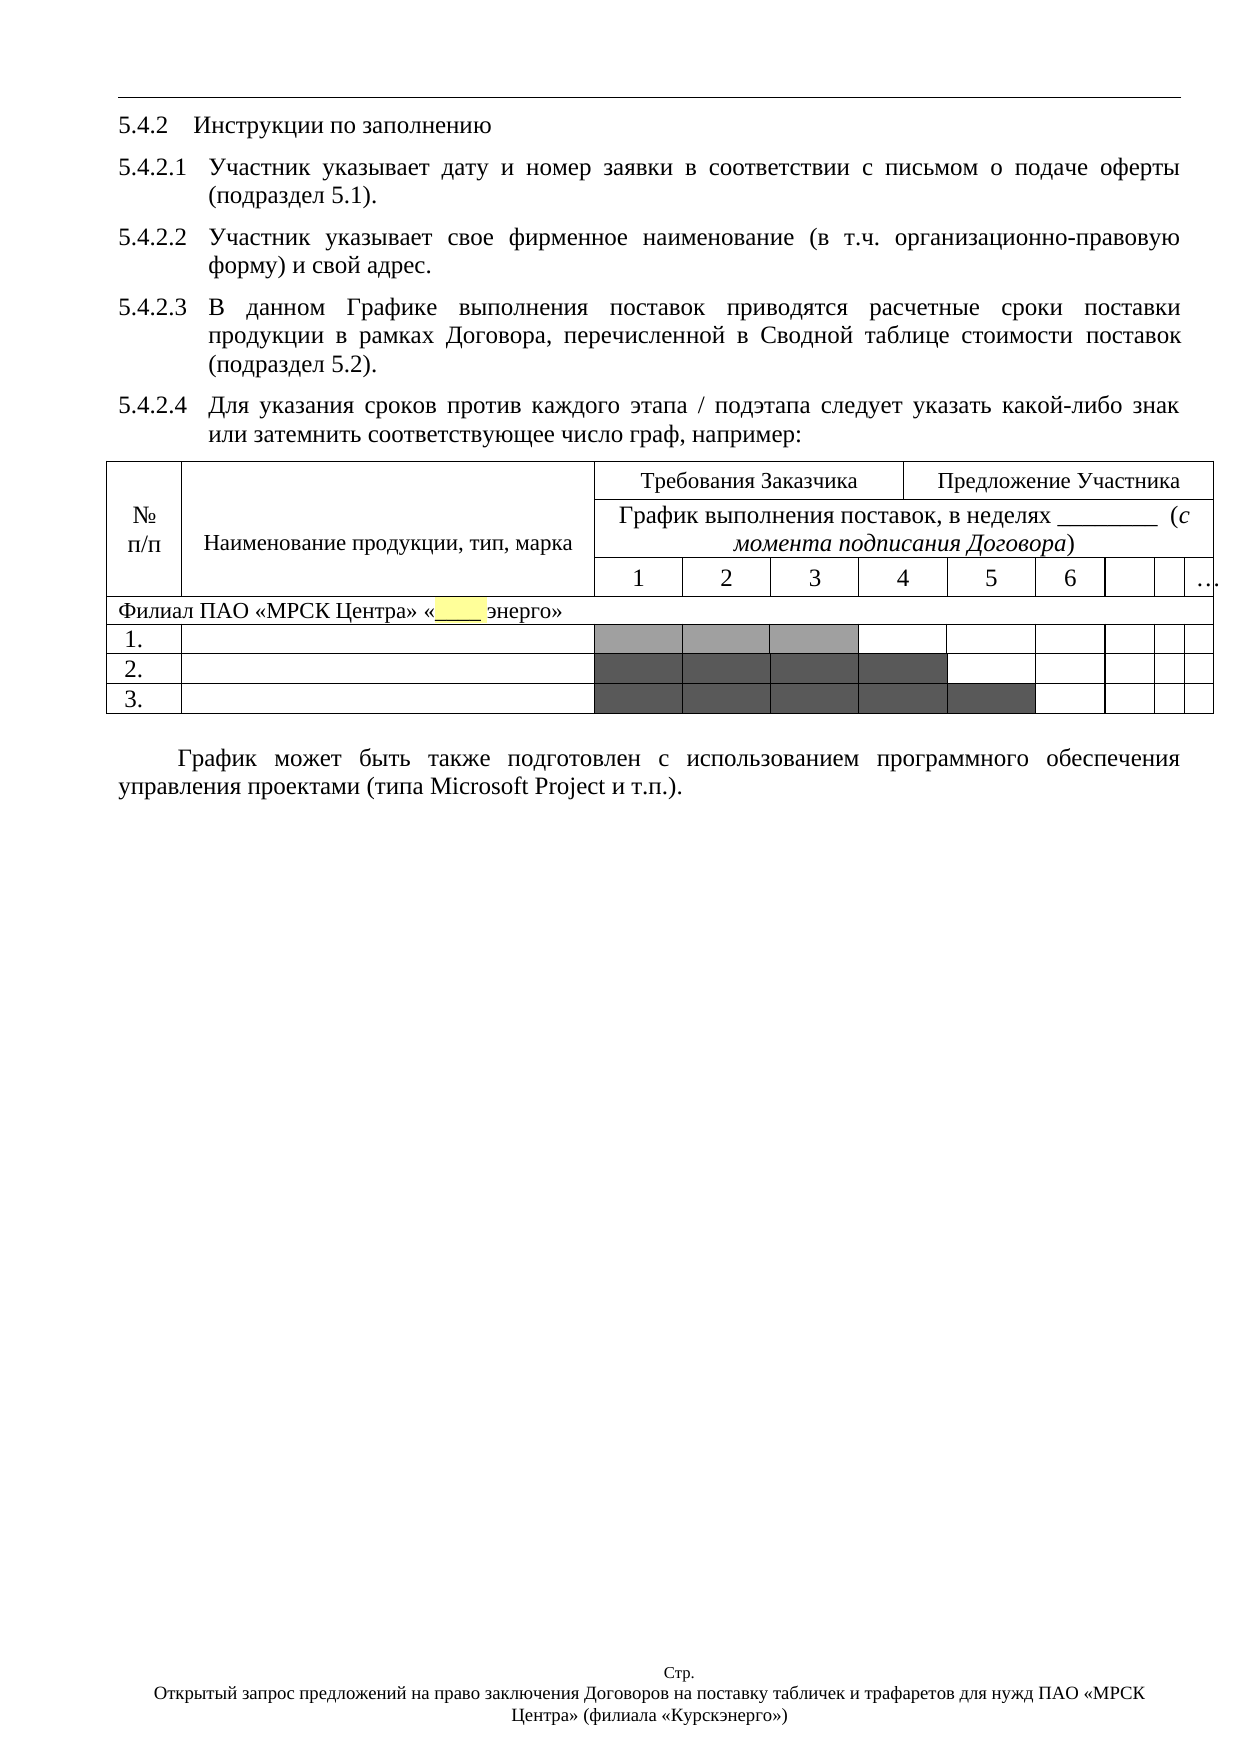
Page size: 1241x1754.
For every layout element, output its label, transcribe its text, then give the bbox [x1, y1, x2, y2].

list Для указания сроков против каждого этапа / подэтапа следует указать какой-либо знак или затемнить соответствующее число граф, например: [118, 391, 1181, 448]
text График может быть также подготовлен с использованием программного обеспечения управления проектами (типа Microsoft Project и т.п.). [118, 743, 1181, 800]
table_cell [595, 684, 682, 713]
table_cell 3 [771, 558, 858, 596]
table_cell [182, 625, 594, 653]
table_cell [1185, 625, 1213, 653]
table_cell Филиал ПАО «МРСК Центра» «____ энерго» [487, 597, 1213, 623]
table_cell [1185, 684, 1213, 713]
table_cell [107, 684, 181, 713]
table_cell График выполнения поставок, в неделях ________ (с момента подписания Договора) [595, 500, 1213, 557]
table_cell [595, 654, 682, 683]
table_header Предложение Участника [904, 462, 1213, 499]
table_cell [1155, 558, 1184, 596]
table_cell [948, 654, 1035, 683]
table_cell [107, 625, 181, 653]
table_cell [771, 684, 858, 713]
table_cell [859, 684, 947, 713]
table_header № п/п [107, 462, 181, 596]
table_cell [1155, 654, 1184, 683]
table_header Наименование продукции, тип, марка [182, 462, 594, 596]
table_cell [947, 625, 1035, 653]
table_cell 1 [595, 558, 682, 596]
list Участник указывает свое фирменное наименование (в т.ч. организационно-правовую форму) и свой адрес. [118, 222, 1181, 279]
table_header Требования Заказчика [595, 462, 903, 499]
table_cell [683, 654, 770, 683]
table_cell 4 [859, 558, 947, 596]
subtitle Инструкции по заполнению [118, 111, 1181, 139]
table_cell [1106, 654, 1154, 683]
table_cell 5 [948, 558, 1035, 596]
table_cell [1036, 625, 1104, 653]
table_cell [182, 684, 594, 713]
table_cell [948, 684, 1035, 713]
table_cell [1155, 625, 1184, 653]
table_cell [859, 625, 946, 653]
table_cell [1106, 684, 1154, 713]
table_cell 6 [1036, 558, 1104, 596]
table_cell Филиал ПАО «МРСК Центра» «____ энерго» [107, 597, 435, 623]
table_cell [1036, 684, 1104, 713]
table_cell [1185, 654, 1213, 683]
table_cell … [1185, 558, 1213, 596]
table_cell [771, 654, 858, 683]
table_cell [683, 684, 770, 713]
table_cell [1106, 558, 1154, 596]
table_cell [1155, 684, 1184, 713]
list В данном Графике выполнения поставок приводятся расчетные сроки поставки продукции в рамках Договора, перечисленной в Сводной таблице стоимости поставок (подраздел 5.2). [118, 292, 1181, 378]
table_cell 2 [683, 558, 770, 596]
table_cell [182, 654, 594, 683]
table_cell [595, 625, 682, 653]
table_cell [1106, 625, 1154, 653]
table_cell [1036, 654, 1104, 683]
table_cell [859, 654, 947, 683]
table_cell [770, 625, 858, 653]
table_cell [683, 625, 769, 653]
table_cell [107, 654, 181, 683]
list Участник указывает дату и номер заявки в соответствии с письмом о подаче оферты (подраздел 5.1). [118, 152, 1181, 209]
